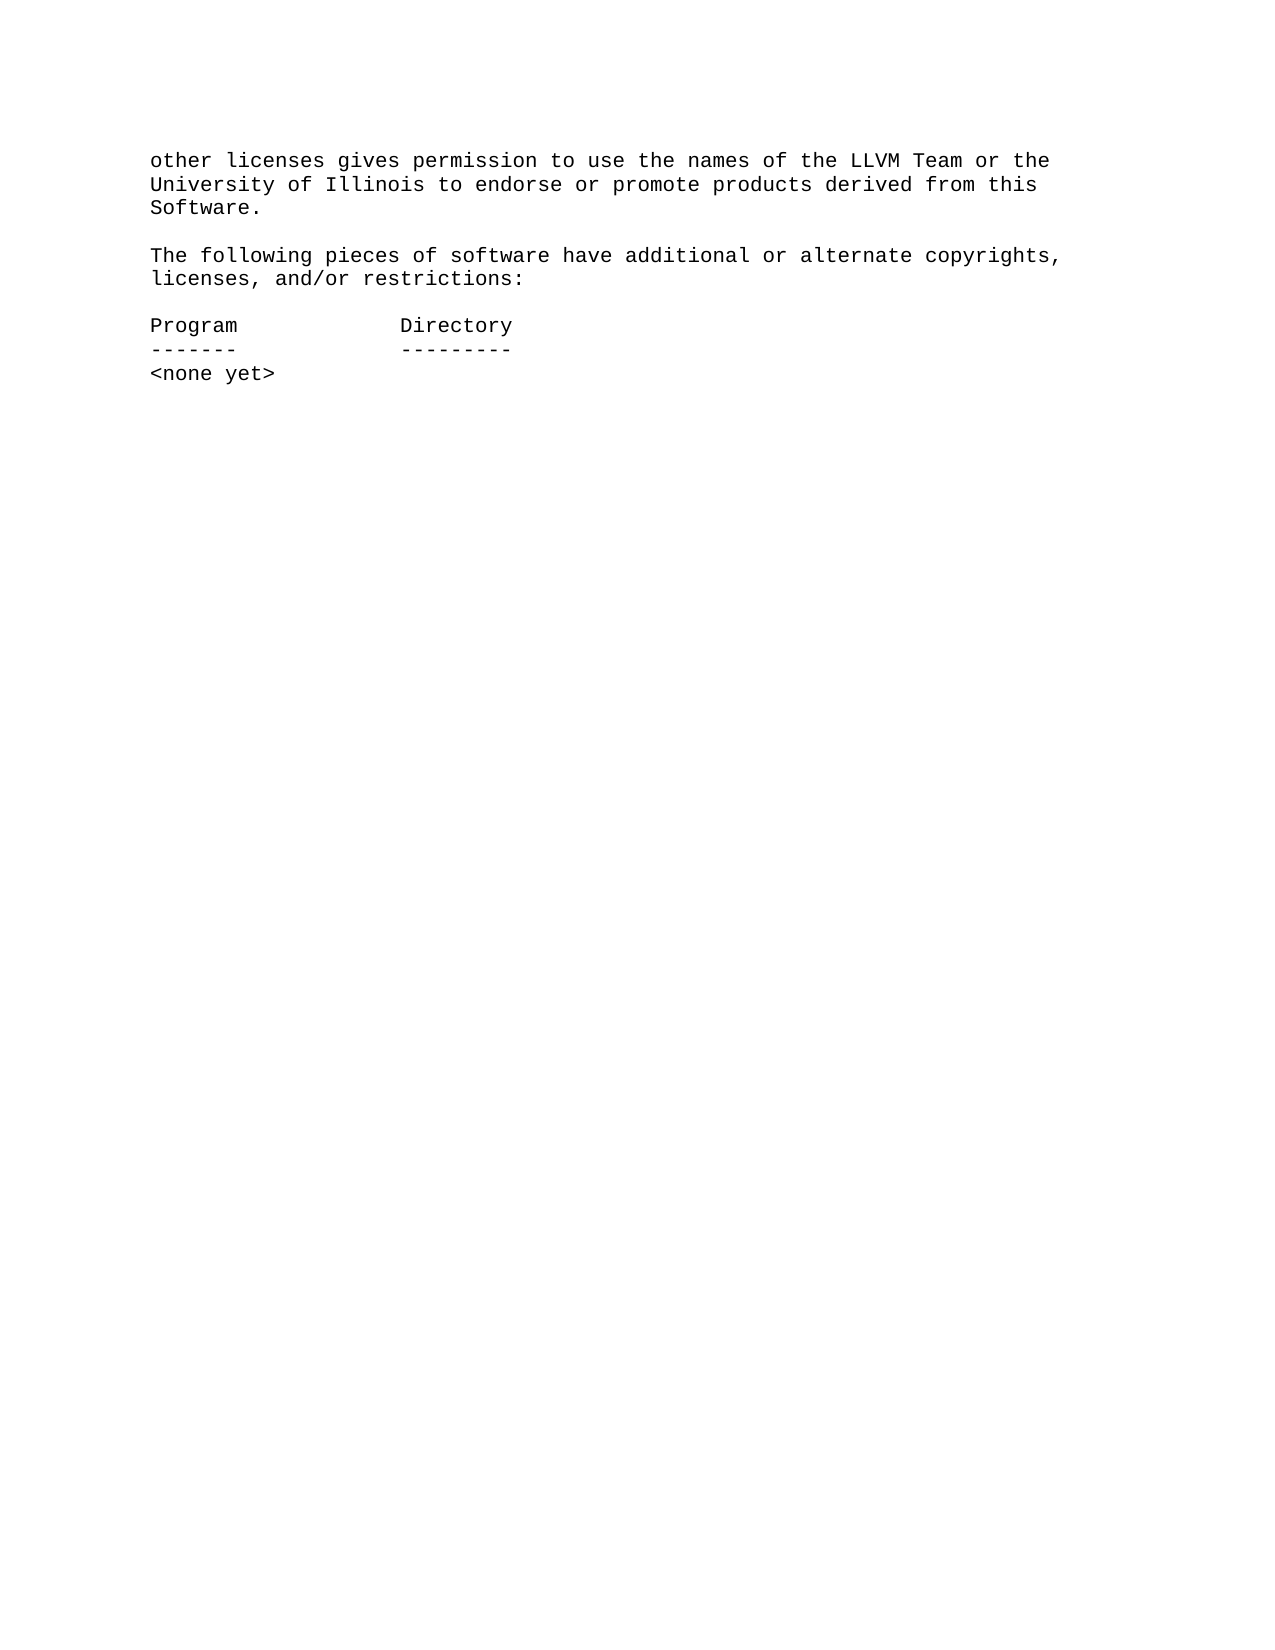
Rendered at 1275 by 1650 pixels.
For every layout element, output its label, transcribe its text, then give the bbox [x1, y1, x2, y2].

text <none yet> [150, 363, 1125, 386]
text University of Illinois to endorse or promote products derived from this [150, 174, 1125, 197]
text Program Directory [150, 316, 1125, 339]
text licenses, and/or restrictions: [150, 268, 1125, 292]
text other licenses gives permission to use the names of the LLVM Team or the [150, 150, 1125, 174]
text Software. [150, 197, 1125, 221]
text The following pieces of software have additional or alternate copyrights, [150, 244, 1125, 268]
text ------- --------- [150, 339, 1125, 363]
